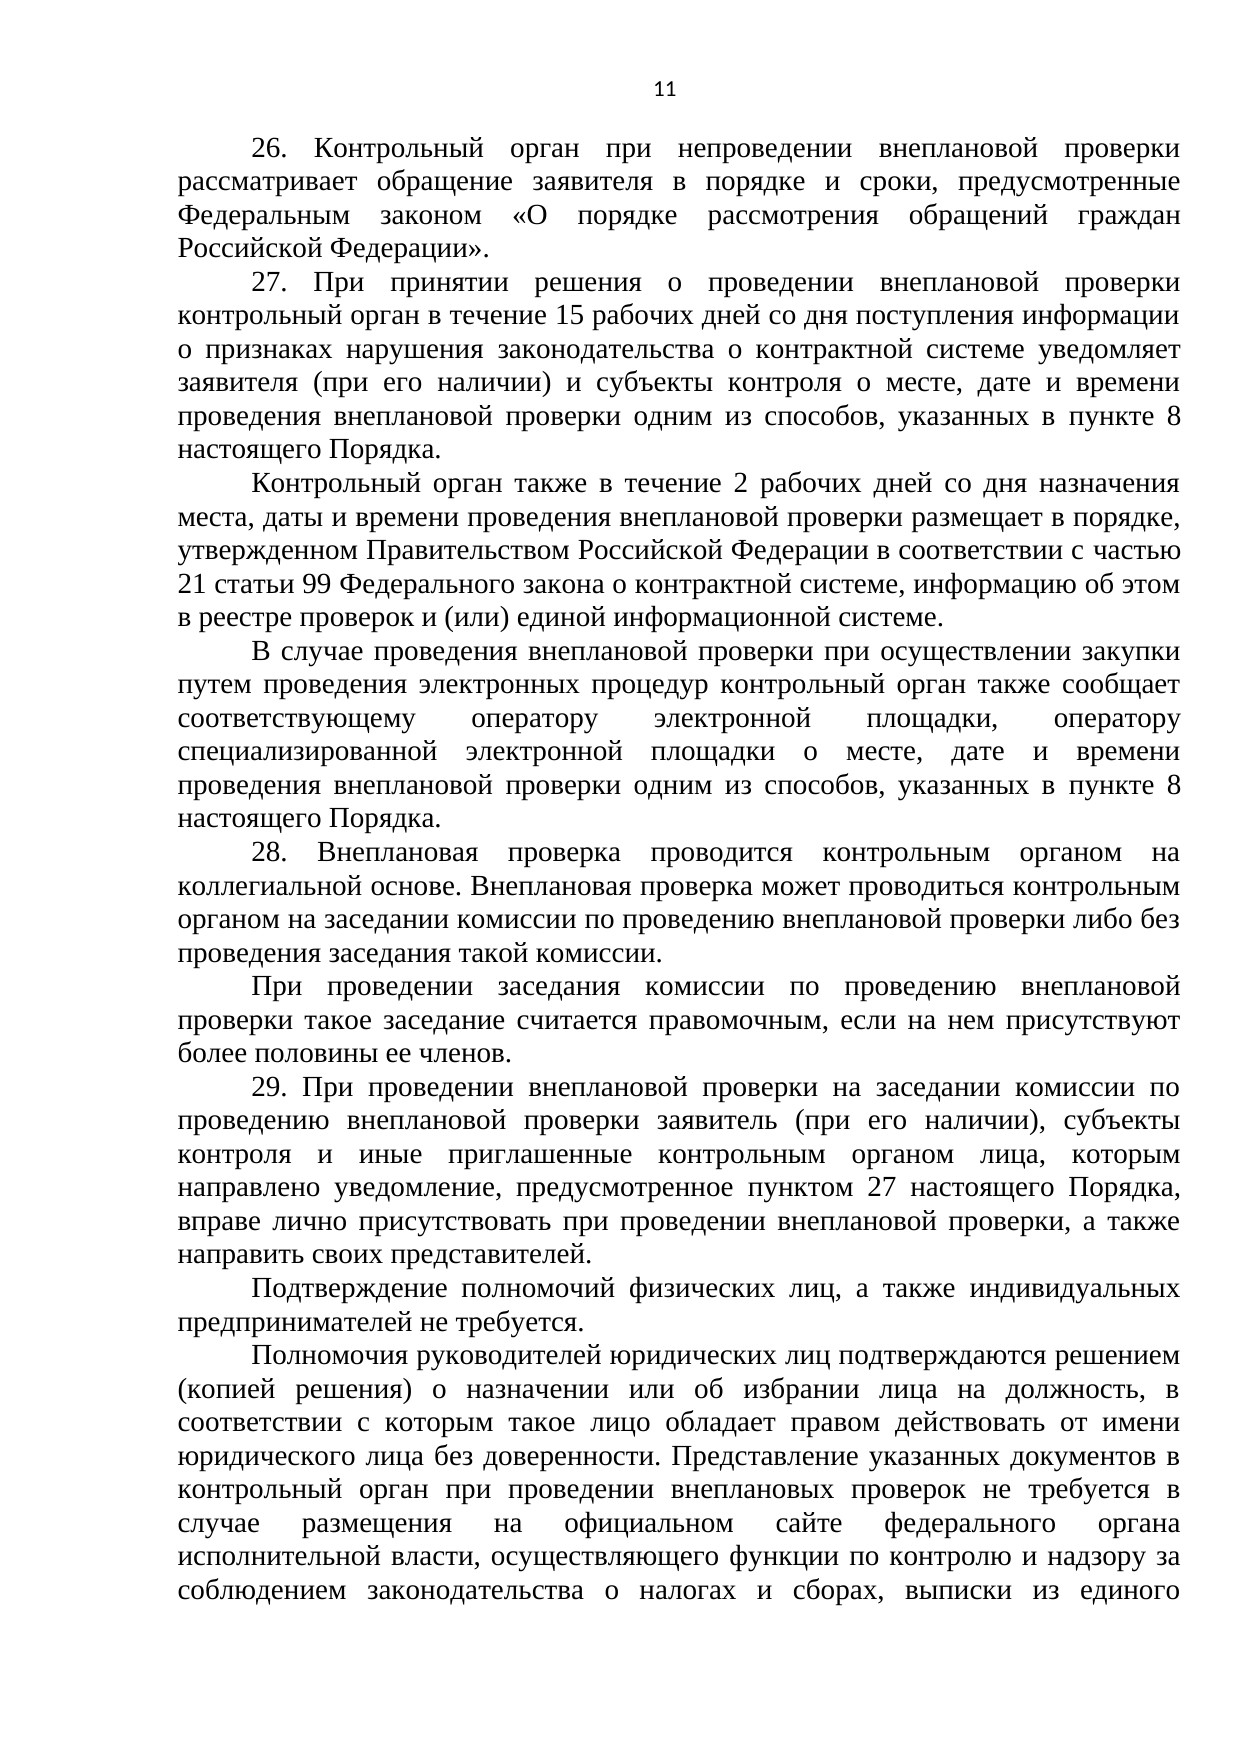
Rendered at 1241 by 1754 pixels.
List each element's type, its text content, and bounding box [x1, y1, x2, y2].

text Контрольный орган также в течение 2 рабочих дней со дня назначения места, даты и времени проведения внеплановой проверки размещает в порядке, утвержденном Правительством Российской Федерации в соответствии с частью 21 статьи 99 Федерального закона о контрактной системе, информацию об этом в реестре проверок и (или) единой информационной системе. [177, 465, 1181, 633]
text 26. Контрольный орган при непроведении внеплановой проверки рассматривает обращение заявителя в порядке и сроки, предусмотренные Федеральным законом «О порядке рассмотрения обращений граждан Российской Федерации». [177, 130, 1181, 264]
text 27. При принятии решения о проведении внеплановой проверки контрольный орган в течение 15 рабочих дней со дня поступления информации о признаках нарушения законодательства о контрактной системе уведомляет заявителя (при его наличии) и субъекты контроля о месте, дате и времени проведения внеплановой проверки одним из способов, указанных в пункте 8 настоящего Порядка. [177, 264, 1181, 465]
text 29. При проведении внеплановой проверки на заседании комиссии по проведению внеплановой проверки заявитель (при его наличии), субъекты контроля и иные приглашенные контрольным органом лица, которым направлено уведомление, предусмотренное пунктом 27 настоящего Порядка, вправе лично присутствовать при проведении внеплановой проверки, а также направить своих представителей. [177, 1069, 1181, 1270]
text При проведении заседания комиссии по проведению внеплановой проверки такое заседание считается правомочным, если на нем присутствуют более половины ее членов. [177, 968, 1181, 1069]
text В случае проведения внеплановой проверки при осуществлении закупки путем проведения электронных процедур контрольный орган также сообщает соответствующему оператору электронной площадки, оператору специализированной электронной площадки о месте, дате и времени проведения внеплановой проверки одним из способов, указанных в пункте 8 настоящего Порядка. [177, 633, 1181, 834]
text 28. Внеплановая проверка проводится контрольным органом на коллегиальной основе. Внеплановая проверка может проводиться контрольным органом на заседании комиссии по проведению внеплановой проверки либо без проведения заседания такой комиссии. [177, 834, 1181, 968]
text Подтверждение полномочий физических лиц, а также индивидуальных предпринимателей не требуется. [177, 1270, 1181, 1337]
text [177, 1337, 1181, 1606]
